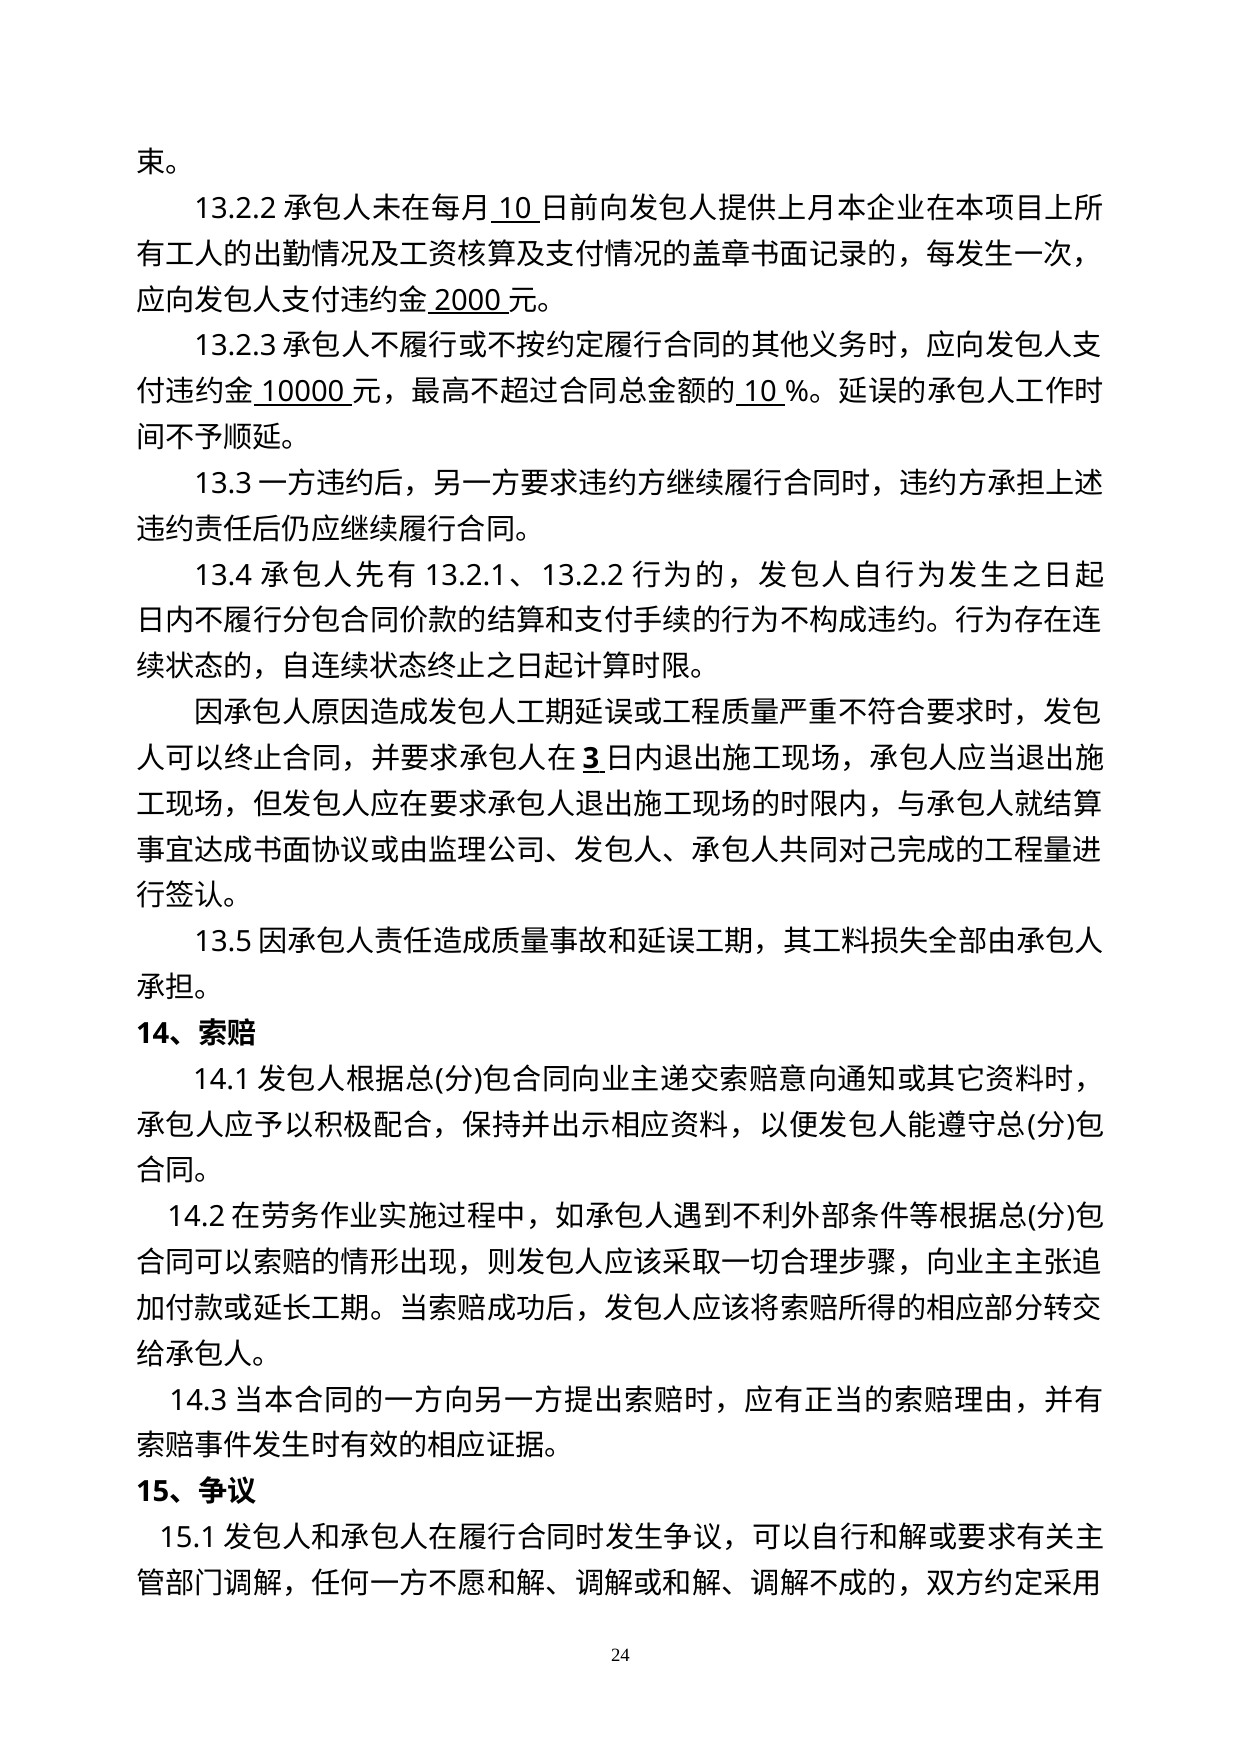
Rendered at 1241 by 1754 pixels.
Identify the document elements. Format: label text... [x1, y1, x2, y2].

text 13.4承包人先有13.2.1、13.2.2行为的，发包人自行为发生之日起 日内不履行分包合同价款的结算和支付手续的行为不构成违约。行为存在连续状态的，自连续状态终止之日起计算时限。 [136, 548, 1104, 686]
text 13.3一方违约后，另一方要求违约方继续履行合同时，违约方承担上述违约责任后仍应继续履行合同。 [136, 457, 1104, 548]
text 14.1发包人根据总(分)包合同向业主递交索赔意向通知或其它资料时，承包人应予以积极配合，保持并出示相应资料，以便发包人能遵守总(分)包合同。 [136, 1052, 1104, 1190]
text 14.2在劳务作业实施过程中，如承包人遇到不利外部条件等根据总(分)包合同可以索赔的情形出现，则发包人应该采取一切合理步骤，向业主主张追加付款或延长工期。当索赔成功后，发包人应该将索赔所得的相应部分转交给承包人。 [136, 1190, 1104, 1373]
text 15、争议 [136, 1465, 1104, 1511]
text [136, 1511, 1104, 1602]
text 14、索赔 [136, 1007, 1104, 1052]
text 13.2.3承包人不履行或不按约定履行合同的其他义务时，应向发包人支付违约金 10000 元，最高不超过合同总金额的 10 %。延误的承包人工作时间不予顺延。 [136, 319, 1104, 457]
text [136, 136, 1104, 182]
text 14.3当本合同的一方向另一方提出索赔时，应有正当的索赔理由，并有索赔事件发生时有效的相应证据。 [136, 1373, 1104, 1465]
text 因承包人原因造成发包人工期延误或工程质量严重不符合要求时，发包人可以终止合同，并要求承包人在3日内退出施工现场，承包人应当退出施工现场，但发包人应在要求承包人退出施工现场的时限内，与承包人就结算事宜达成书面协议或由监理公司、发包人、承包人共同对己完成的工程量进行签认。 [136, 686, 1104, 915]
text 13.5因承包人责任造成质量事故和延误工期，其工料损失全部由承包人承担。 [136, 915, 1104, 1007]
text 13.2.2承包人未在每月 10 日前向发包人提供上月本企业在本项目上所有工人的出勤情况及工资核算及支付情况的盖章书面记录的，每发生一次，应向发包人支付违约金 2000 元。 [136, 182, 1104, 319]
